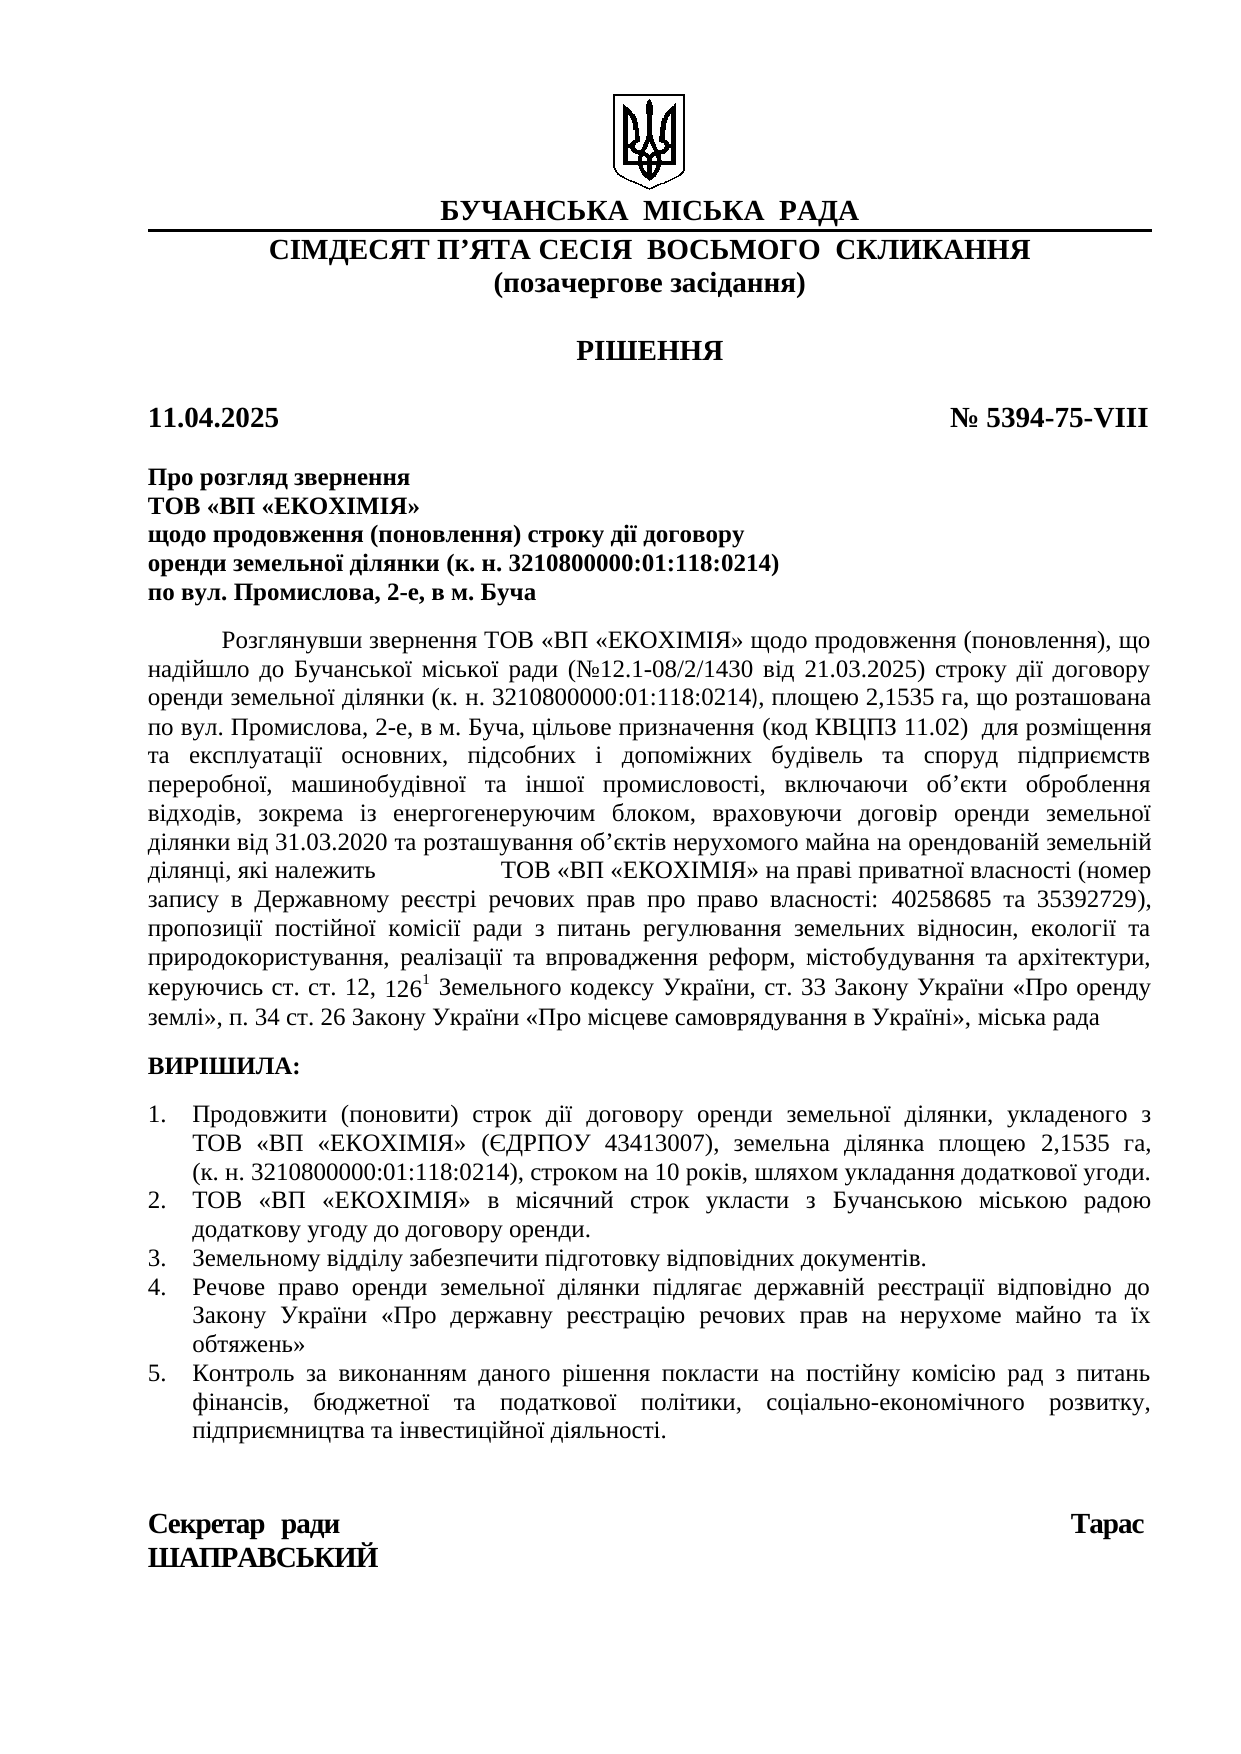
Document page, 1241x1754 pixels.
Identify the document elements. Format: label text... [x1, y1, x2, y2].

text (позачергове засідання) [148, 266, 1152, 299]
text ТОВ «ВП «ЕКОХІМІЯ» [148, 491, 1152, 519]
text СІМДЕСЯТ П’ЯТА СЕСІЯ ВОСЬМОГО СКЛИКАННЯ [148, 232, 1152, 266]
text 11.04.2025 № 5394-75-VІІІ [148, 400, 1152, 433]
text ВИРІШИЛА: [148, 1051, 1152, 1080]
text Секретар ради Тарас ШАПРАВСЬКИЙ [148, 1507, 1152, 1574]
text Про розгляд звернення [148, 462, 1152, 491]
list Контроль за виконанням даного рішення покласти на постійну комісію рад з питань фінансів, бюджетної та податкової політики, соціально-економічного розвитку, підприємництва та інвестиційної діяльності. [148, 1358, 1152, 1444]
text БУЧАНСЬКА МІСЬКА РАДА [148, 193, 1152, 229]
text РІШЕННЯ [148, 333, 1152, 366]
list Земельному відділу забезпечити підготовку відповідних документів. [148, 1243, 1152, 1272]
text щодо продовження (поновлення) строку дії договору [148, 519, 1152, 548]
text по вул. Промислова, 2-е, в м. Буча [148, 577, 1152, 606]
list ТОВ «ВП «ЕКОХІМІЯ» в місячний строк укласти з Бучанською міською радою додаткову угоду до договору оренди. [148, 1186, 1152, 1243]
list Продовжити (поновити) строк дії договору оренди земельної ділянки, укладеного з ТОВ «ВП «ЕКОХІМІЯ» (ЄДРПОУ 43413007), земельна ділянка площею 2,1535 га, (к. н. 3210800000:01:118:0214), строком на 10 років, шляхом укладання додаткової угоди. [148, 1099, 1152, 1186]
list Речове право оренди земельної ділянки підлягає державній реєстрації відповідно до Закону України «Про державну реєстрацію речових прав на нерухоме майно та їх обтяжень» [148, 1272, 1152, 1358]
text оренди земельної ділянки (к. н. 3210800000:01:118:0214) [148, 548, 1152, 577]
text Розглянувши звернення ТОВ «ВП «ЕКОХІМІЯ» щодо продовження (поновлення), що надійшло до Бучанської міської ради (№12.1-08/2/1430 від 21.03.2025) строку дії договору оренди земельної ділянки (к. н. 3210800000:01:118:0214), площею 2,1535 га, що розташована по вул. Промислова, 2-е, в м. Буча, цільове призначення (код КВЦПЗ 11.02) для розміщення та експлуатації основних, підсобних і допоміжних будівель та споруд підприємств переробної, машинобудівної та іншої промисловості, включаючи об’єкти оброблення відходів, зокрема із енергогенеруючим блоком, враховуючи договір оренди земельної ділянки від 31.03.2020 та розташування об’єктів нерухомого майна на орендованій земельній ділянці, які належить ТОВ «ВП «ЕКОХІМІЯ» на праві приватної власності (номер запису в Державному реєстрі речових прав про право власності: 40258685 та 35392729), пропозиції постійної комісії ради з питань регулювання земельних відносин, екології та природокористування, реалізації та впровадження реформ, містобудування та архітектури, керуючись ст. ст. 12, Земельного кодексу України, ст. 33 Закону України «Про оренду землі», п. 34 ст. 26 Закону України «Про місцеве самоврядування в Україні», міська рада [148, 625, 1152, 1031]
